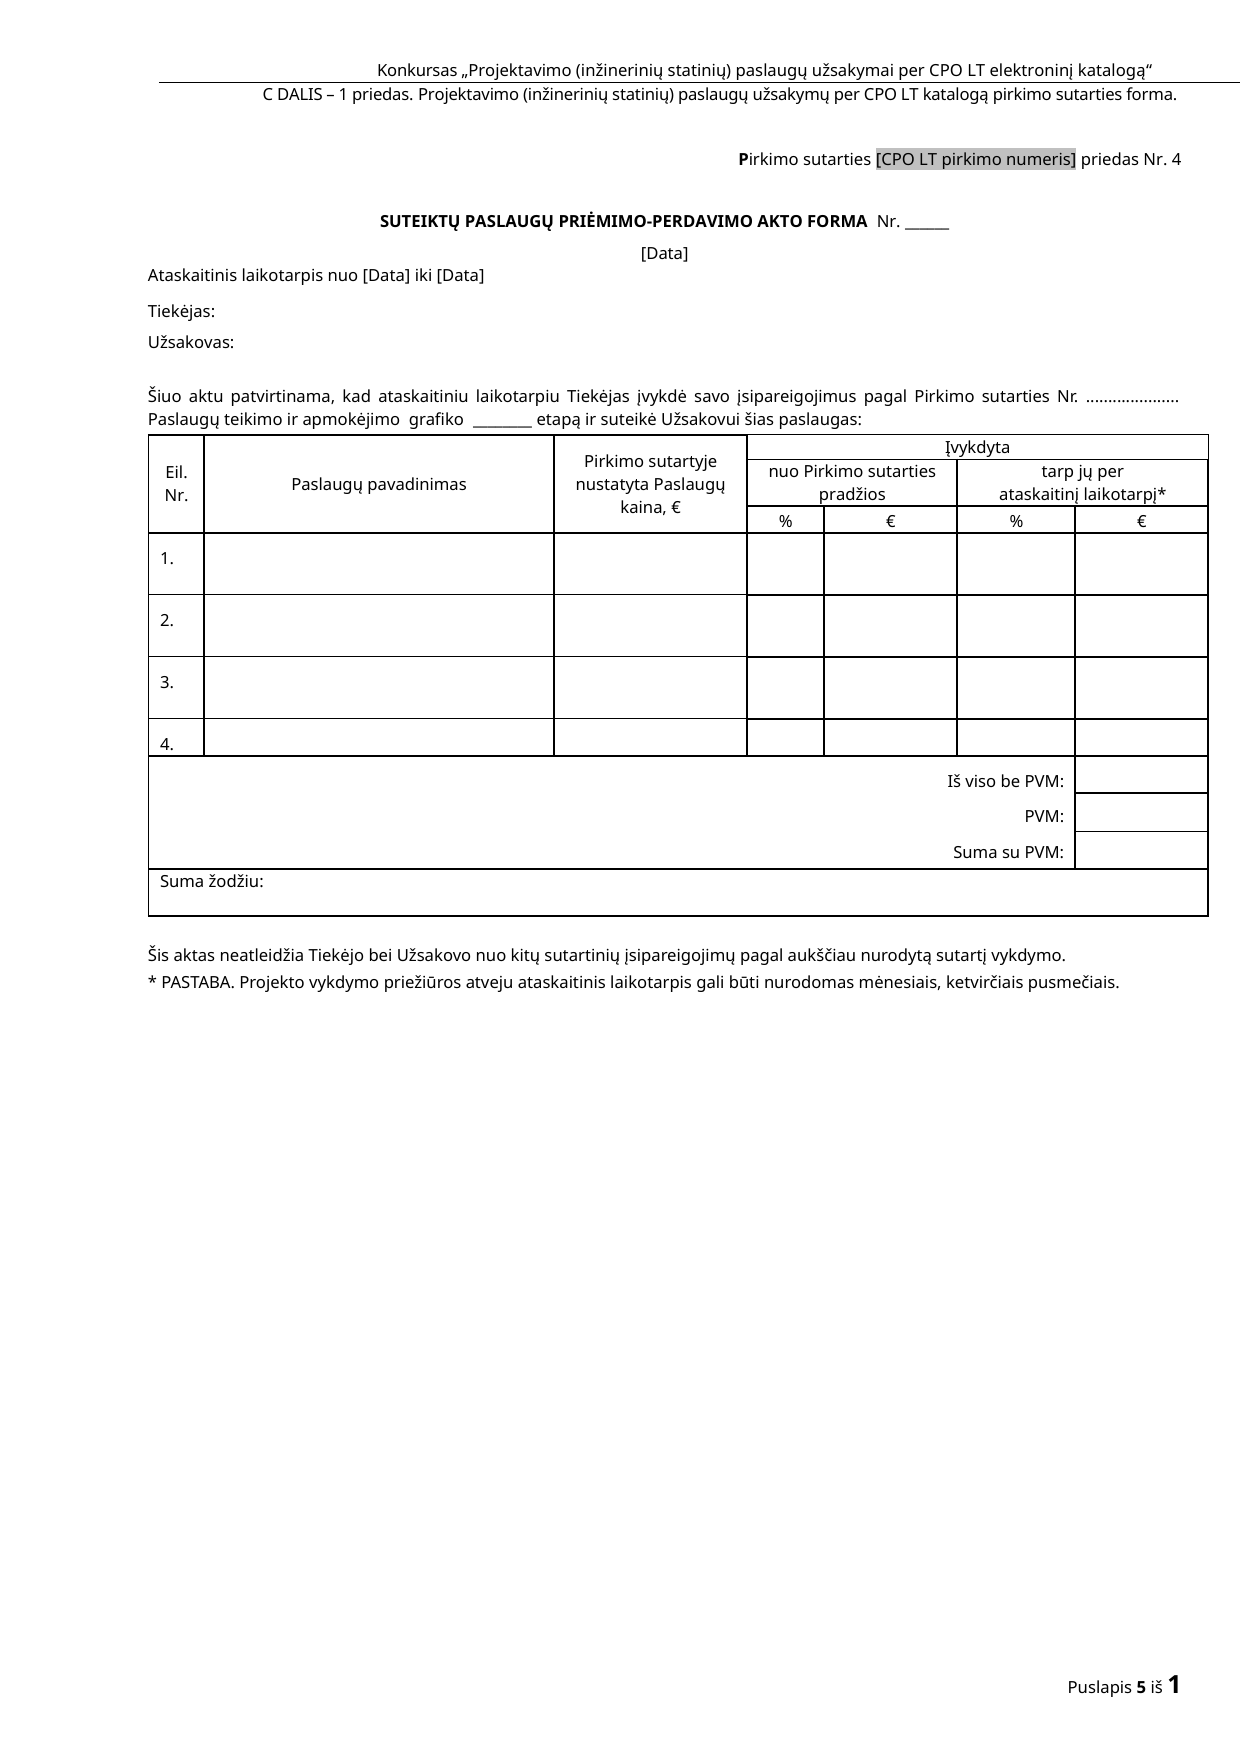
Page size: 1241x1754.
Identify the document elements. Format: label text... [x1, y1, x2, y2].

table_cell [149, 657, 203, 718]
table_cell [555, 595, 746, 656]
text Užsakovas: [148, 322, 1181, 353]
table_cell Iš viso be PVM: PVM: Suma su PVM: [149, 757, 1074, 868]
table_cell [748, 658, 823, 718]
table_cell [149, 534, 203, 594]
table_cell [555, 719, 746, 755]
subtitle Šiuo aktu patvirtinama, kad ataskaitiniu laikotarpiu Tiekėjas įvykdė savo įsipareigojimus pagal Pirkimo sutarties Nr. ..................... Paslaugų teikimo ir apmokėjimo grafiko ________ etapą ir suteikė Užsakovui šias paslaugas: [148, 384, 1181, 430]
table_cell € [1076, 507, 1207, 532]
table_cell [1076, 757, 1207, 792]
table_cell [958, 720, 1074, 755]
table_cell [149, 595, 203, 656]
table_cell [205, 534, 553, 594]
text Pirkimo sutarties [CPO LT pirkimo numeris] priedas Nr. 4 [148, 148, 876, 170]
table_cell [1076, 596, 1207, 656]
table_cell [958, 534, 1074, 594]
table_cell [1076, 720, 1207, 755]
table_cell tarp jų per ataskaitinį laikotarpį* [958, 460, 1207, 505]
table_cell [825, 534, 956, 594]
table_cell [958, 596, 1074, 656]
table_cell [1076, 794, 1207, 831]
table_cell [205, 657, 553, 718]
table_cell € [825, 507, 956, 532]
table_cell 4. [149, 719, 203, 755]
table_cell [825, 658, 956, 718]
table_cell [1076, 534, 1207, 594]
table_cell % [748, 507, 823, 532]
table_cell [1076, 832, 1207, 868]
table_header Pirkimo sutartyje nustatyta Paslaugų kaina, € [555, 436, 746, 532]
text [Data] [148, 233, 1181, 264]
table_cell [825, 596, 956, 656]
subtitle * PASTABA. Projekto vykdymo priežiūros atveju ataskaitinis laikotarpis gali būti nurodomas mėnesiais, ketvirčiais pusmečiais. [148, 970, 1181, 993]
table_cell % [958, 507, 1074, 532]
text Tiekėjas: [148, 291, 1181, 322]
table_cell Suma žodžiu: [149, 870, 1207, 915]
table_header Paslaugų pavadinimas [205, 436, 553, 532]
table_cell [205, 719, 553, 755]
table_header Eil. Nr. [149, 436, 203, 532]
table_cell [555, 657, 746, 718]
table_cell nuo Pirkimo sutarties pradžios [748, 460, 956, 505]
text SUTEIKTŲ PASLAUGŲ pRIĖMIMO-PERDAVIMO akto FORMA Nr. ______ [148, 201, 1181, 233]
table_cell [748, 596, 823, 656]
table_cell [205, 595, 553, 656]
table_cell [1076, 658, 1207, 718]
subtitle Ataskaitinis laikotarpis nuo [Data] iki [Data] [148, 264, 1181, 287]
table_header Įvykdyta [748, 435, 1208, 458]
table_cell [748, 534, 823, 594]
table_cell [825, 720, 956, 755]
table_cell [958, 658, 1074, 718]
table_cell [748, 720, 823, 755]
subtitle Šis aktas neatleidžia Tiekėjo bei Užsakovo nuo kitų sutartinių įsipareigojimų pagal aukščiau nurodytą sutartį vykdymo. [148, 943, 1181, 966]
table_cell [555, 534, 746, 594]
